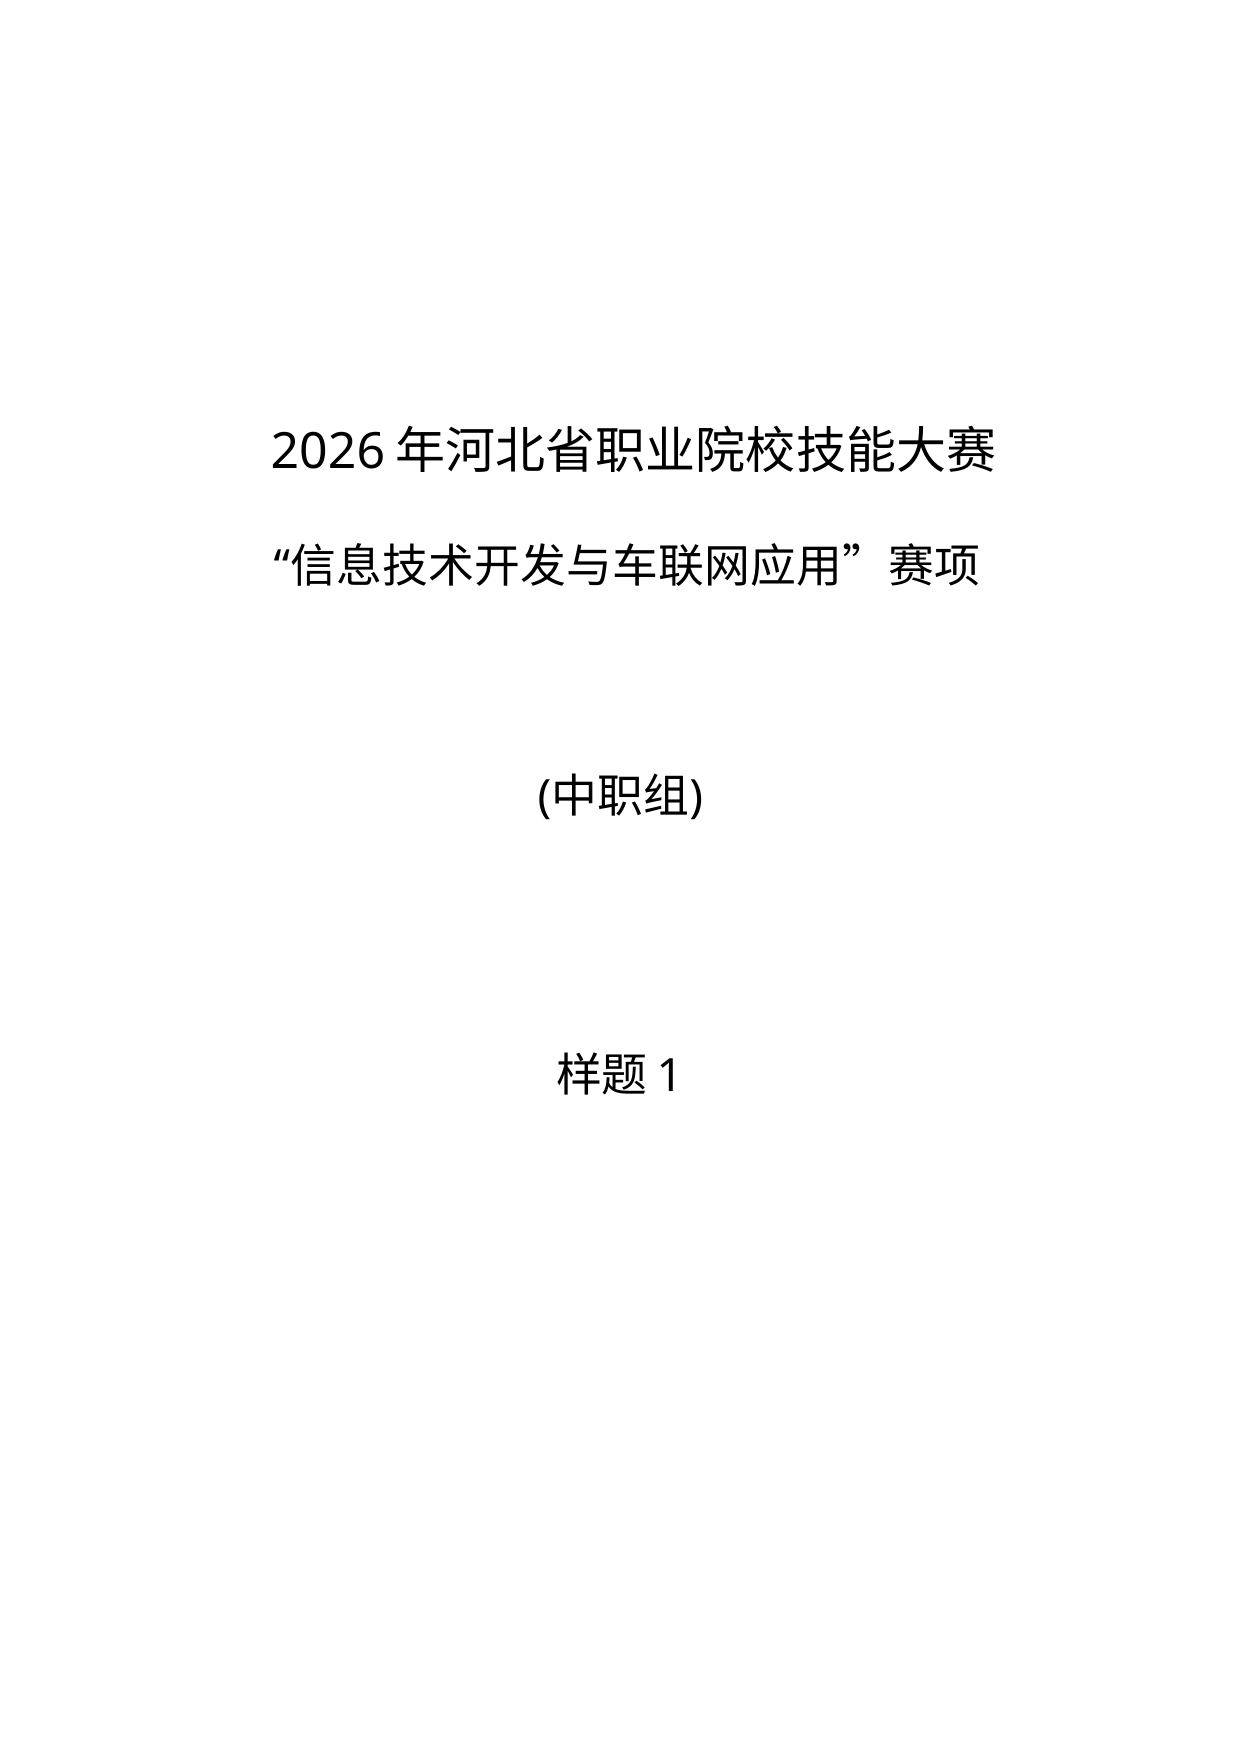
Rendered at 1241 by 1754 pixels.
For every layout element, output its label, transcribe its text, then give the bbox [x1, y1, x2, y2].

text “信息技术开发与车联网应用”赛项 [187, 529, 1053, 597]
text 2026年河北省职业院校技能大赛 [187, 411, 1053, 483]
text 样题1 [187, 1038, 1053, 1104]
text (中职组) [187, 760, 1053, 826]
